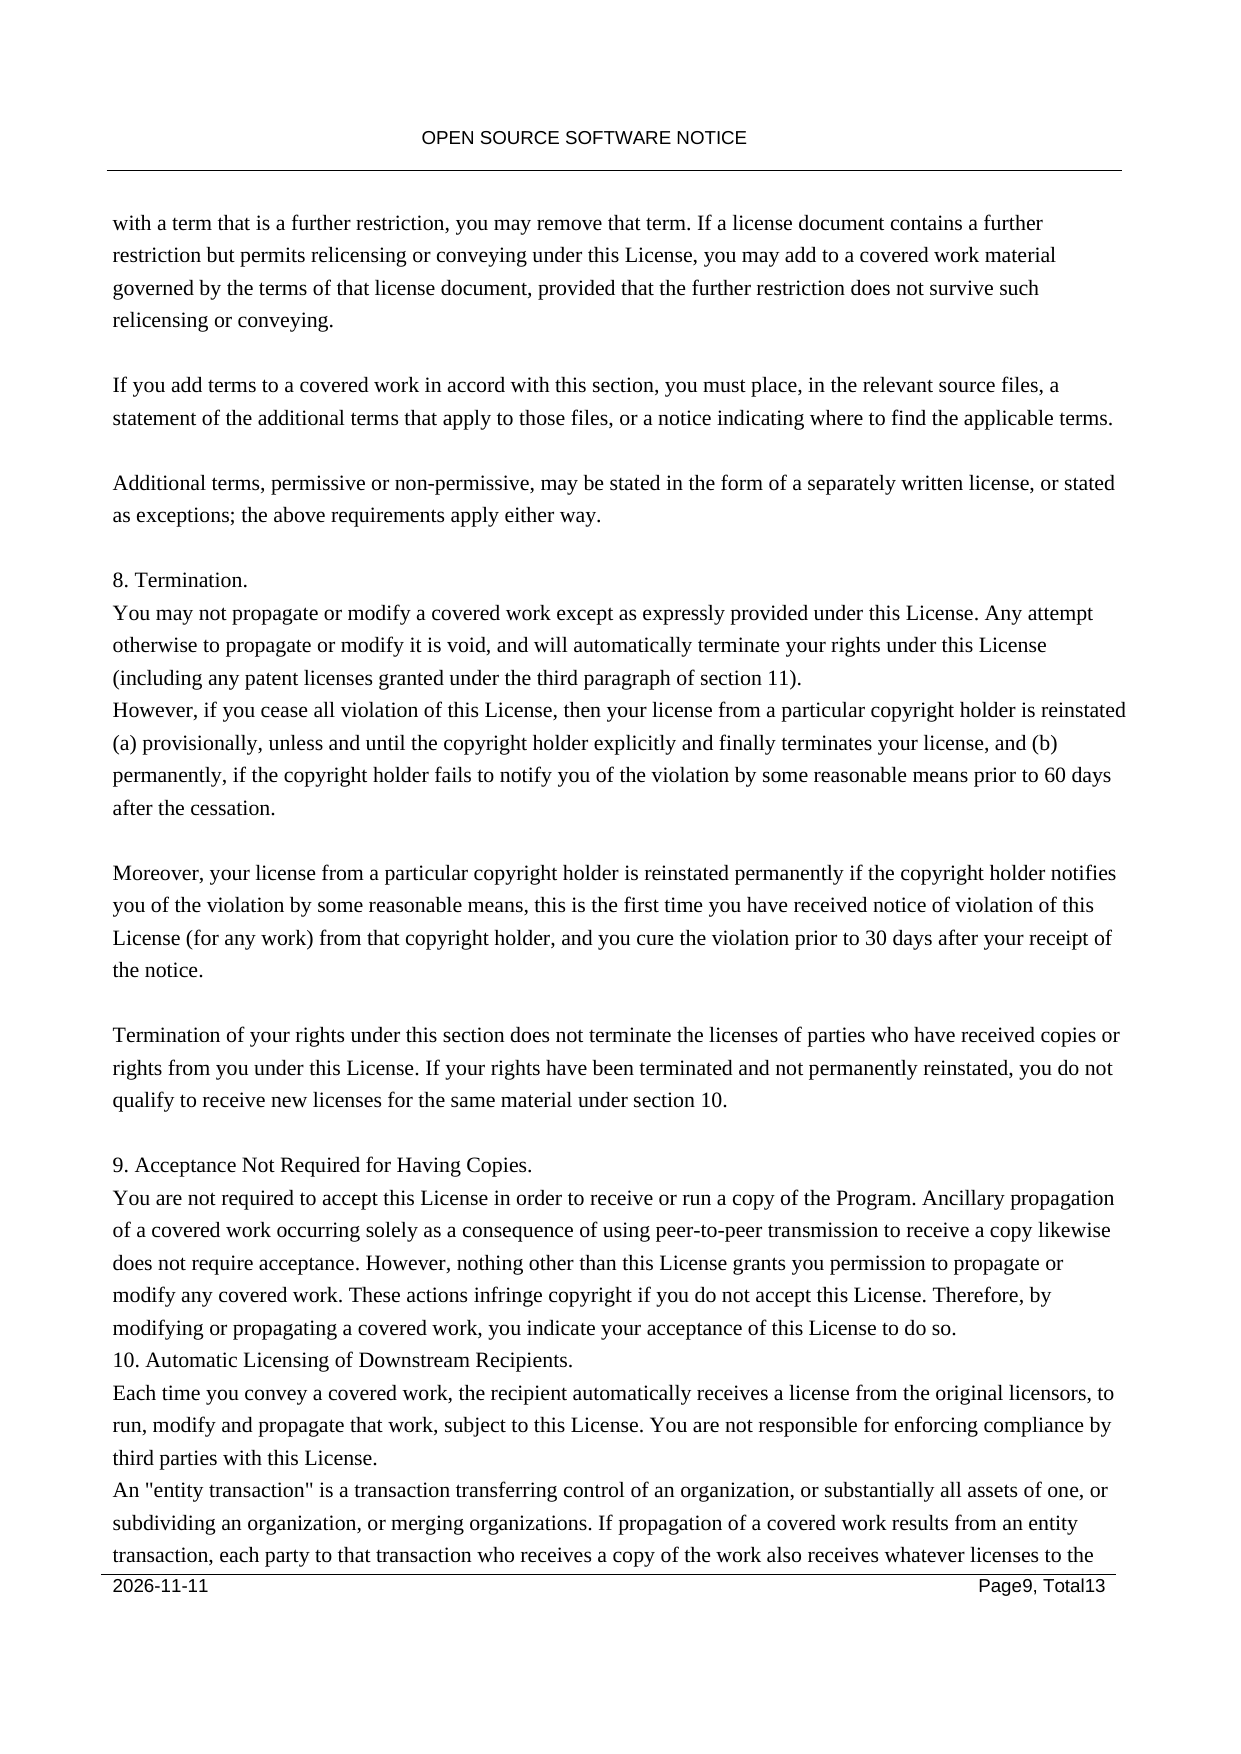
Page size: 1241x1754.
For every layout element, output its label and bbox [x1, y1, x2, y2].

text [112, 206, 1128, 1571]
